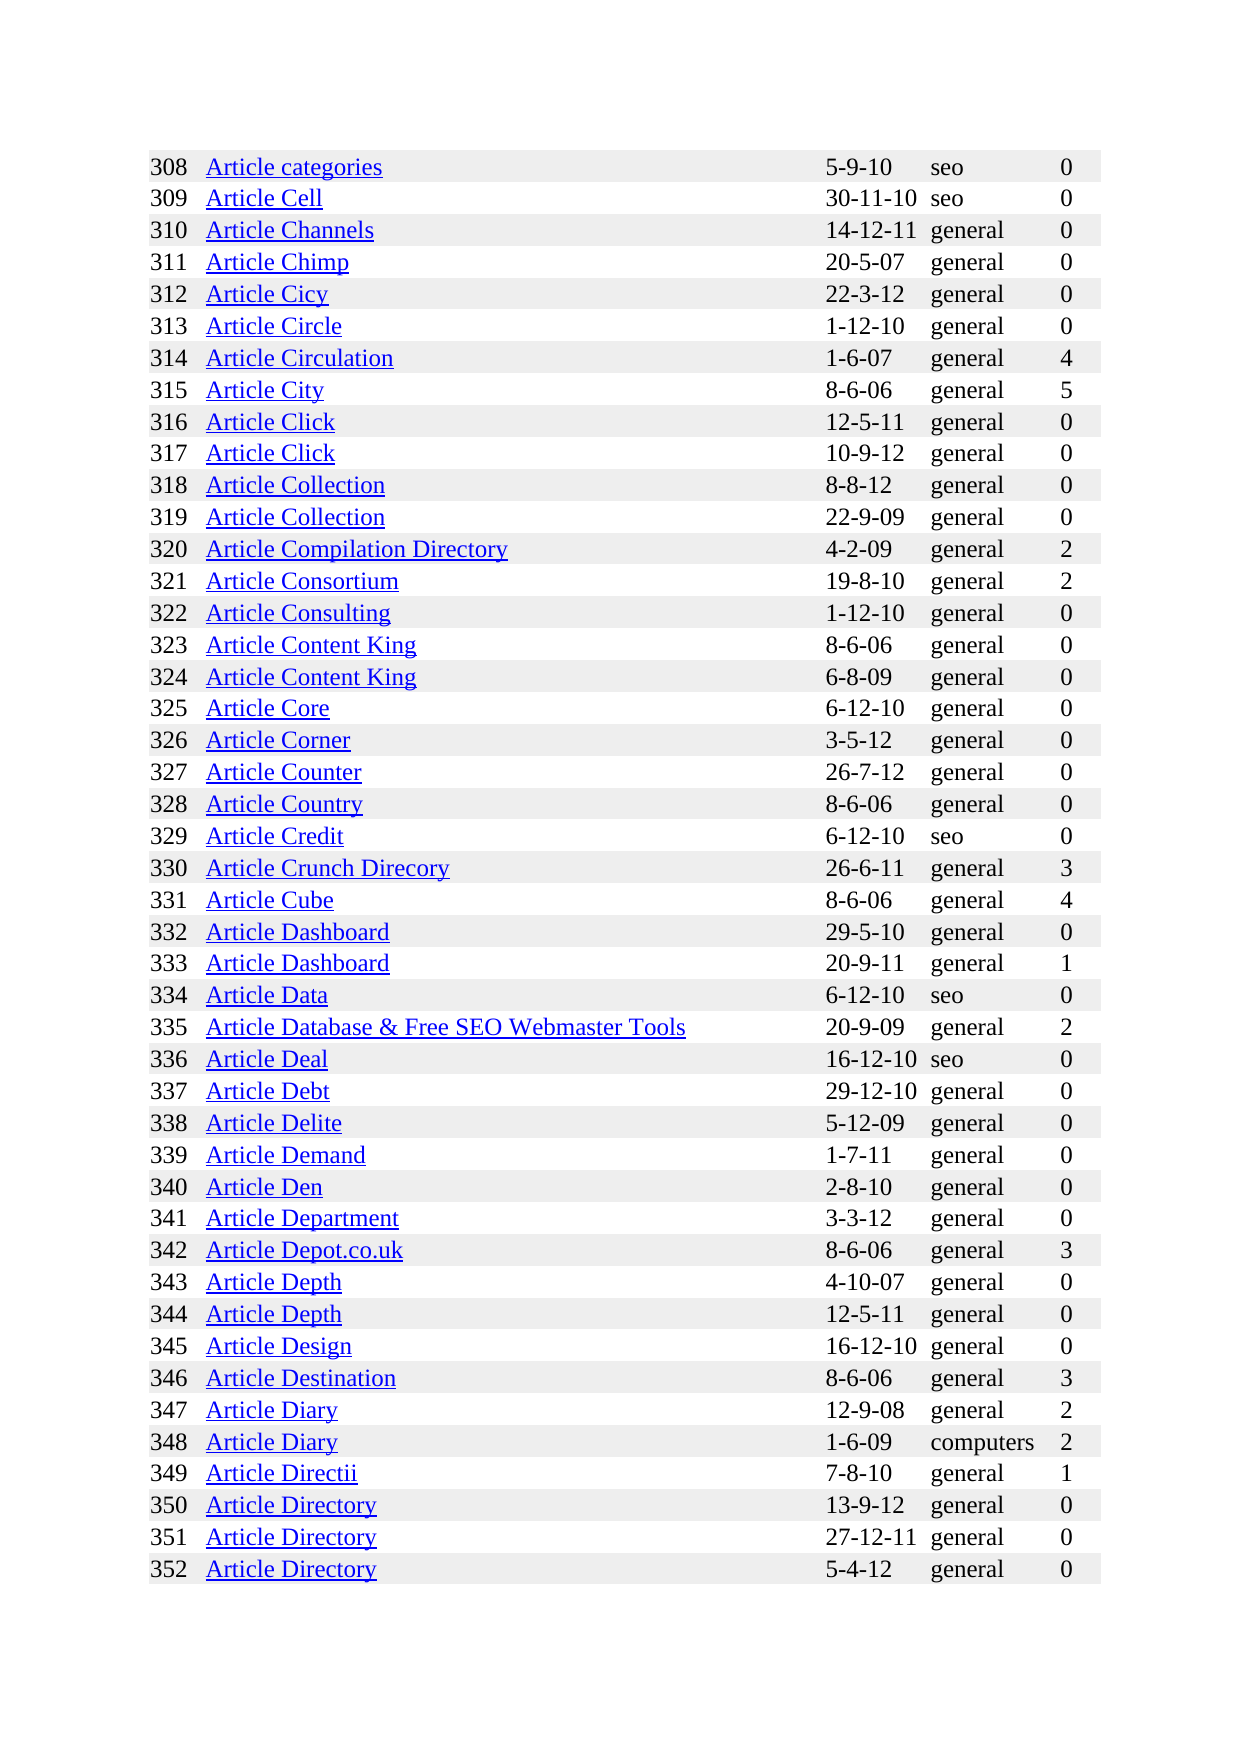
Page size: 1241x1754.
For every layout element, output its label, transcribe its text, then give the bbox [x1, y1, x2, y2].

table_cell 348 [149, 1425, 204, 1457]
table_cell Article Content King [204, 660, 824, 692]
table_cell 1-12-10 [824, 309, 929, 341]
table_cell Article Consulting [204, 596, 824, 628]
table_cell 5-4-12 [824, 1553, 929, 1584]
table_cell general [929, 1074, 1059, 1106]
table_cell general [929, 246, 1059, 277]
table_cell 22-3-12 [824, 278, 929, 309]
table_cell 0 [1059, 1074, 1101, 1106]
table_cell 0 [1059, 1489, 1101, 1521]
table_cell 0 [1059, 1329, 1101, 1361]
table_cell Article Credit [204, 819, 824, 851]
table_cell 1-6-09 [824, 1425, 929, 1457]
table_cell general [929, 341, 1059, 373]
table_cell Article Consortium [204, 564, 824, 596]
table_cell Article Dashboard [204, 947, 824, 979]
table_cell 342 [149, 1234, 204, 1266]
table_cell 322 [149, 596, 204, 628]
table_cell 0 [1059, 278, 1101, 309]
table_cell general [929, 788, 1059, 819]
table_cell seo [929, 1043, 1059, 1074]
table_cell 308 [149, 150, 204, 182]
table_cell Article Depth [204, 1266, 824, 1297]
table_cell general [929, 660, 1059, 692]
table_cell 0 [1059, 819, 1101, 851]
table_cell 1 [1059, 1457, 1101, 1489]
table_cell 0 [1059, 309, 1101, 341]
table_cell 0 [1059, 660, 1101, 692]
table_cell 0 [1059, 469, 1101, 501]
table_cell 0 [1059, 756, 1101, 787]
table_cell 2 [1059, 1011, 1101, 1042]
table_cell 338 [149, 1106, 204, 1138]
table_cell general [929, 1298, 1059, 1329]
table_cell 343 [149, 1266, 204, 1297]
table_cell Article Circle [204, 309, 824, 341]
table_cell Article Directii [204, 1457, 824, 1489]
table_cell Article Depth [204, 1298, 824, 1329]
table_cell general [929, 501, 1059, 532]
table_cell 5 [1059, 373, 1101, 405]
table_cell Article Corner [204, 724, 824, 756]
table_cell Article Cicy [204, 278, 824, 309]
table_cell 8-6-06 [824, 628, 929, 660]
table_cell 8-6-06 [824, 373, 929, 405]
table_cell 325 [149, 692, 204, 724]
table_cell general [929, 1393, 1059, 1425]
table_cell 0 [1059, 246, 1101, 277]
table_cell 4-2-09 [824, 533, 929, 564]
table_cell 3-3-12 [824, 1202, 929, 1234]
table_cell 0 [1059, 1266, 1101, 1297]
table_cell general [929, 214, 1059, 246]
table_cell 327 [149, 756, 204, 787]
table_cell 331 [149, 883, 204, 915]
table_cell 0 [1059, 182, 1101, 214]
table_cell 20-9-09 [824, 1011, 929, 1042]
table_cell 27-12-11 [824, 1521, 929, 1552]
table_cell general [929, 1011, 1059, 1042]
table_cell 6-8-09 [824, 660, 929, 692]
table_cell 20-9-11 [824, 947, 929, 979]
table_cell 29-12-10 [824, 1074, 929, 1106]
table_cell 324 [149, 660, 204, 692]
table_cell general [929, 851, 1059, 883]
table_cell Article Collection [204, 469, 824, 501]
table_cell computers [929, 1425, 1059, 1457]
table_cell 334 [149, 979, 204, 1011]
table_cell 0 [1059, 405, 1101, 437]
table_cell Article Circulation [204, 341, 824, 373]
table_cell 345 [149, 1329, 204, 1361]
table_cell 344 [149, 1298, 204, 1329]
table_cell 29-5-10 [824, 915, 929, 947]
table_cell Article Channels [204, 214, 824, 246]
table_cell general [929, 756, 1059, 787]
table_cell 316 [149, 405, 204, 437]
table_cell 312 [149, 278, 204, 309]
table_cell general [929, 1457, 1059, 1489]
table_cell Article Click [204, 405, 824, 437]
table_cell 341 [149, 1202, 204, 1234]
table_cell Article Directory [204, 1521, 824, 1552]
table_cell 8-6-06 [824, 883, 929, 915]
table_cell 8-6-06 [824, 1234, 929, 1266]
table_cell 350 [149, 1489, 204, 1521]
table_cell 8-6-06 [824, 788, 929, 819]
table_cell general [929, 628, 1059, 660]
table_cell general [929, 309, 1059, 341]
table_cell 10-9-12 [824, 437, 929, 469]
table_cell 19-8-10 [824, 564, 929, 596]
table_cell 6-12-10 [824, 692, 929, 724]
table_cell general [929, 1489, 1059, 1521]
table_cell 333 [149, 947, 204, 979]
table_cell 4 [1059, 883, 1101, 915]
table_cell Article Delite [204, 1106, 824, 1138]
table_cell 318 [149, 469, 204, 501]
table_cell 0 [1059, 1553, 1101, 1584]
table_cell general [929, 1361, 1059, 1393]
table_cell general [929, 1202, 1059, 1234]
table_cell 315 [149, 373, 204, 405]
table_cell 26-6-11 [824, 851, 929, 883]
table_cell Article Core [204, 692, 824, 724]
table_cell Article Diary [204, 1393, 824, 1425]
table_cell Article Compilation Directory [204, 533, 824, 564]
table_cell Article Country [204, 788, 824, 819]
table_cell general [929, 1521, 1059, 1552]
table_cell seo [929, 182, 1059, 214]
table_cell general [929, 1234, 1059, 1266]
table_cell 310 [149, 214, 204, 246]
table_cell general [929, 373, 1059, 405]
table_cell 0 [1059, 214, 1101, 246]
table_cell 13-9-12 [824, 1489, 929, 1521]
table_cell 320 [149, 533, 204, 564]
table_cell 0 [1059, 150, 1101, 182]
table_cell 26-7-12 [824, 756, 929, 787]
table_cell general [929, 1553, 1059, 1584]
table_cell seo [929, 150, 1059, 182]
table_cell 12-5-11 [824, 405, 929, 437]
table_cell 4-10-07 [824, 1266, 929, 1297]
table_cell Article Directory [204, 1489, 824, 1521]
table_cell 328 [149, 788, 204, 819]
table_cell Article Diary [204, 1425, 824, 1457]
table_cell general [929, 596, 1059, 628]
table_cell 319 [149, 501, 204, 532]
table_cell 16-12-10 [824, 1043, 929, 1074]
table_cell Article Demand [204, 1138, 824, 1170]
table_cell 352 [149, 1553, 204, 1584]
table_cell 0 [1059, 979, 1101, 1011]
table_cell Article Depot.co.uk [204, 1234, 824, 1266]
table_cell general [929, 437, 1059, 469]
table_cell 0 [1059, 628, 1101, 660]
table_cell Article Chimp [204, 246, 824, 277]
table_cell 2-8-10 [824, 1170, 929, 1202]
table_cell general [929, 564, 1059, 596]
table_cell 0 [1059, 915, 1101, 947]
table_cell 0 [1059, 596, 1101, 628]
table_cell 349 [149, 1457, 204, 1489]
table_cell general [929, 405, 1059, 437]
table_cell 313 [149, 309, 204, 341]
table_cell 2 [1059, 1425, 1101, 1457]
table_cell Article Debt [204, 1074, 824, 1106]
table_cell 335 [149, 1011, 204, 1042]
table_cell general [929, 915, 1059, 947]
table_cell Article Click [204, 437, 824, 469]
table_cell 0 [1059, 1106, 1101, 1138]
table_cell 6-12-10 [824, 819, 929, 851]
table_cell Article Crunch Direcory [204, 851, 824, 883]
table_cell 332 [149, 915, 204, 947]
table_cell 1-7-11 [824, 1138, 929, 1170]
table_cell 0 [1059, 1043, 1101, 1074]
table_cell 0 [1059, 1298, 1101, 1329]
table_cell 347 [149, 1393, 204, 1425]
table_cell 0 [1059, 788, 1101, 819]
table_cell 0 [1059, 501, 1101, 532]
table_cell 14-12-11 [824, 214, 929, 246]
table_cell 3-5-12 [824, 724, 929, 756]
table_cell Article Design [204, 1329, 824, 1361]
table_cell 8-6-06 [824, 1361, 929, 1393]
table_cell seo [929, 819, 1059, 851]
table_cell 317 [149, 437, 204, 469]
table_cell general [929, 1266, 1059, 1297]
table_cell 12-9-08 [824, 1393, 929, 1425]
table_cell Article Database & Free SEO Webmaster Tools [204, 1011, 824, 1042]
table_cell Article Dashboard [204, 915, 824, 947]
table_cell 321 [149, 564, 204, 596]
table_cell general [929, 1329, 1059, 1361]
table_cell general [929, 1138, 1059, 1170]
table_cell general [929, 883, 1059, 915]
table_cell 2 [1059, 564, 1101, 596]
table_cell 1-12-10 [824, 596, 929, 628]
table_cell general [929, 947, 1059, 979]
table_cell 5-12-09 [824, 1106, 929, 1138]
table_cell 0 [1059, 724, 1101, 756]
table_cell 330 [149, 851, 204, 883]
table_cell 0 [1059, 1202, 1101, 1234]
table_cell 20-5-07 [824, 246, 929, 277]
table_cell 323 [149, 628, 204, 660]
table_cell 7-8-10 [824, 1457, 929, 1489]
table_cell seo [929, 979, 1059, 1011]
table_cell 339 [149, 1138, 204, 1170]
table_cell 16-12-10 [824, 1329, 929, 1361]
table_cell general [929, 533, 1059, 564]
table_cell 1-6-07 [824, 341, 929, 373]
table_cell general [929, 469, 1059, 501]
table_cell 329 [149, 819, 204, 851]
table_cell 12-5-11 [824, 1298, 929, 1329]
table_cell Article Directory [204, 1553, 824, 1584]
table_cell general [929, 1106, 1059, 1138]
table_cell 3 [1059, 1234, 1101, 1266]
table_cell Article Den [204, 1170, 824, 1202]
table_cell 5-9-10 [824, 150, 929, 182]
table_cell 351 [149, 1521, 204, 1552]
table_cell 2 [1059, 1393, 1101, 1425]
table_cell general [929, 724, 1059, 756]
table_cell general [929, 692, 1059, 724]
table_cell 30-11-10 [824, 182, 929, 214]
table_cell 4 [1059, 341, 1101, 373]
table_cell Article Destination [204, 1361, 824, 1393]
table_cell Article Content King [204, 628, 824, 660]
table_cell Article Data [204, 979, 824, 1011]
table_cell 314 [149, 341, 204, 373]
table_cell 346 [149, 1361, 204, 1393]
table_cell 0 [1059, 1521, 1101, 1552]
table_cell 326 [149, 724, 204, 756]
table_cell 6-12-10 [824, 979, 929, 1011]
table_cell 340 [149, 1170, 204, 1202]
table_cell 309 [149, 182, 204, 214]
table_cell Article Deal [204, 1043, 824, 1074]
table_cell Article Collection [204, 501, 824, 532]
table_cell 1 [1059, 947, 1101, 979]
table_cell 0 [1059, 1170, 1101, 1202]
table_cell Article Cell [204, 182, 824, 214]
table_cell Article Counter [204, 756, 824, 787]
table_cell 3 [1059, 1361, 1101, 1393]
table_cell 22-9-09 [824, 501, 929, 532]
table_cell Article categories [204, 150, 824, 182]
table_cell 336 [149, 1043, 204, 1074]
table_cell 0 [1059, 437, 1101, 469]
table_cell 337 [149, 1074, 204, 1106]
table_cell 0 [1059, 692, 1101, 724]
table_cell 0 [1059, 1138, 1101, 1170]
table_cell general [929, 278, 1059, 309]
table_cell general [929, 1170, 1059, 1202]
table_cell 3 [1059, 851, 1101, 883]
table_cell Article Cube [204, 883, 824, 915]
table_cell Article Department [204, 1202, 824, 1234]
table_cell Article City [204, 373, 824, 405]
table_cell 311 [149, 246, 204, 277]
table_cell 2 [1059, 533, 1101, 564]
table_cell 8-8-12 [824, 469, 929, 501]
